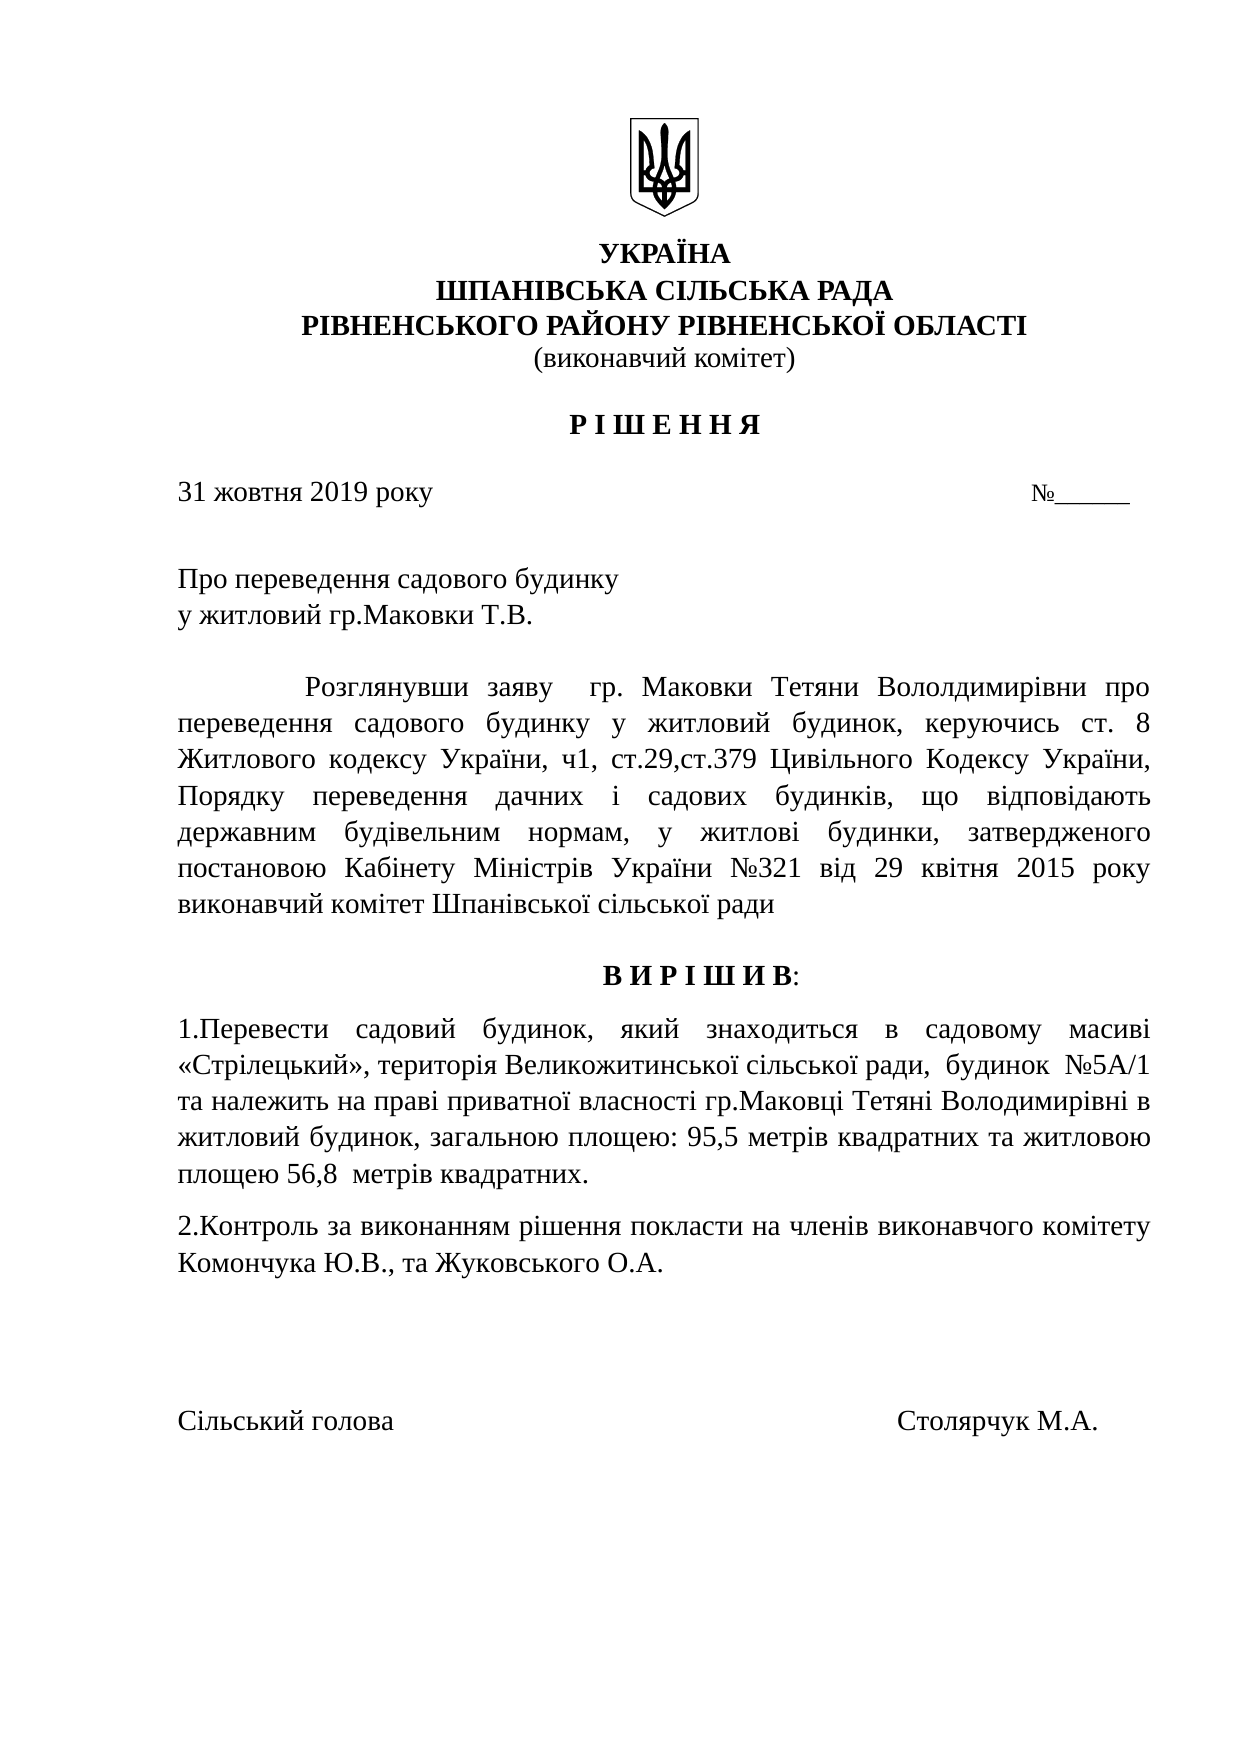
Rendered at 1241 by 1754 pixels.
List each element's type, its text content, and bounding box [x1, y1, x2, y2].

text Україна [177, 236, 1152, 269]
text Сільський голова Столярчук М.А. [177, 1403, 1152, 1437]
subtitle ШПАНІВСЬКА сільська рада [871, 282, 1152, 305]
text Р І Ш Е Н Н Я [177, 407, 1152, 441]
text РІВНЕНСЬКОГО РАЙОНУ РІВНЕНСЬКОЇ ОБЛАСТІ [177, 317, 1152, 340]
text (виконавчий комітет) [177, 340, 1152, 374]
text В И Р І Ш И В: [177, 958, 1152, 992]
text у житловий гр.Маковки Т.В. [177, 597, 1152, 630]
text 31 жовтня 2019 року №______ [177, 474, 1152, 508]
text Розглянувши заяву гр. Маковки Тетяни Вололдимирівни про переведення садового будинку у житловий будинок, керуючись ст. 8 Житлового кодексу України, ч1, ст.29,ст.379 Цивільного Кодексу України, Порядку переведення дачних і садових будинків, що відповідають державним будівельним нормам, у житлові будинки, затвердженого постановою Кабінету Міністрів України №321 від 29 квітня 2015 року виконавчий комітет Шпанівської сільської ради [177, 669, 1152, 919]
subtitle ШПАНІВСЬКА сільська рада [177, 282, 853, 305]
text 2.Контроль за виконанням рішення покласти на членів виконавчого комітету Комончука Ю.В., та Жуковського О.А. [177, 1208, 1152, 1278]
text 1.Перевести садовий будинок, який знаходиться в садовому масиві «Стрілецький», територія Великожитинської сільської ради, будинок №5А/1 та належить на праві приватної власності гр.Маковці Тетяні Володимирівні в житловий будинок, загальною площею: 95,5 метрів квадратних та житловою площею 56,8 метрів квадратних. [177, 1011, 1152, 1189]
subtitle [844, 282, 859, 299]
text Про переведення садового будинку [177, 561, 1152, 594]
